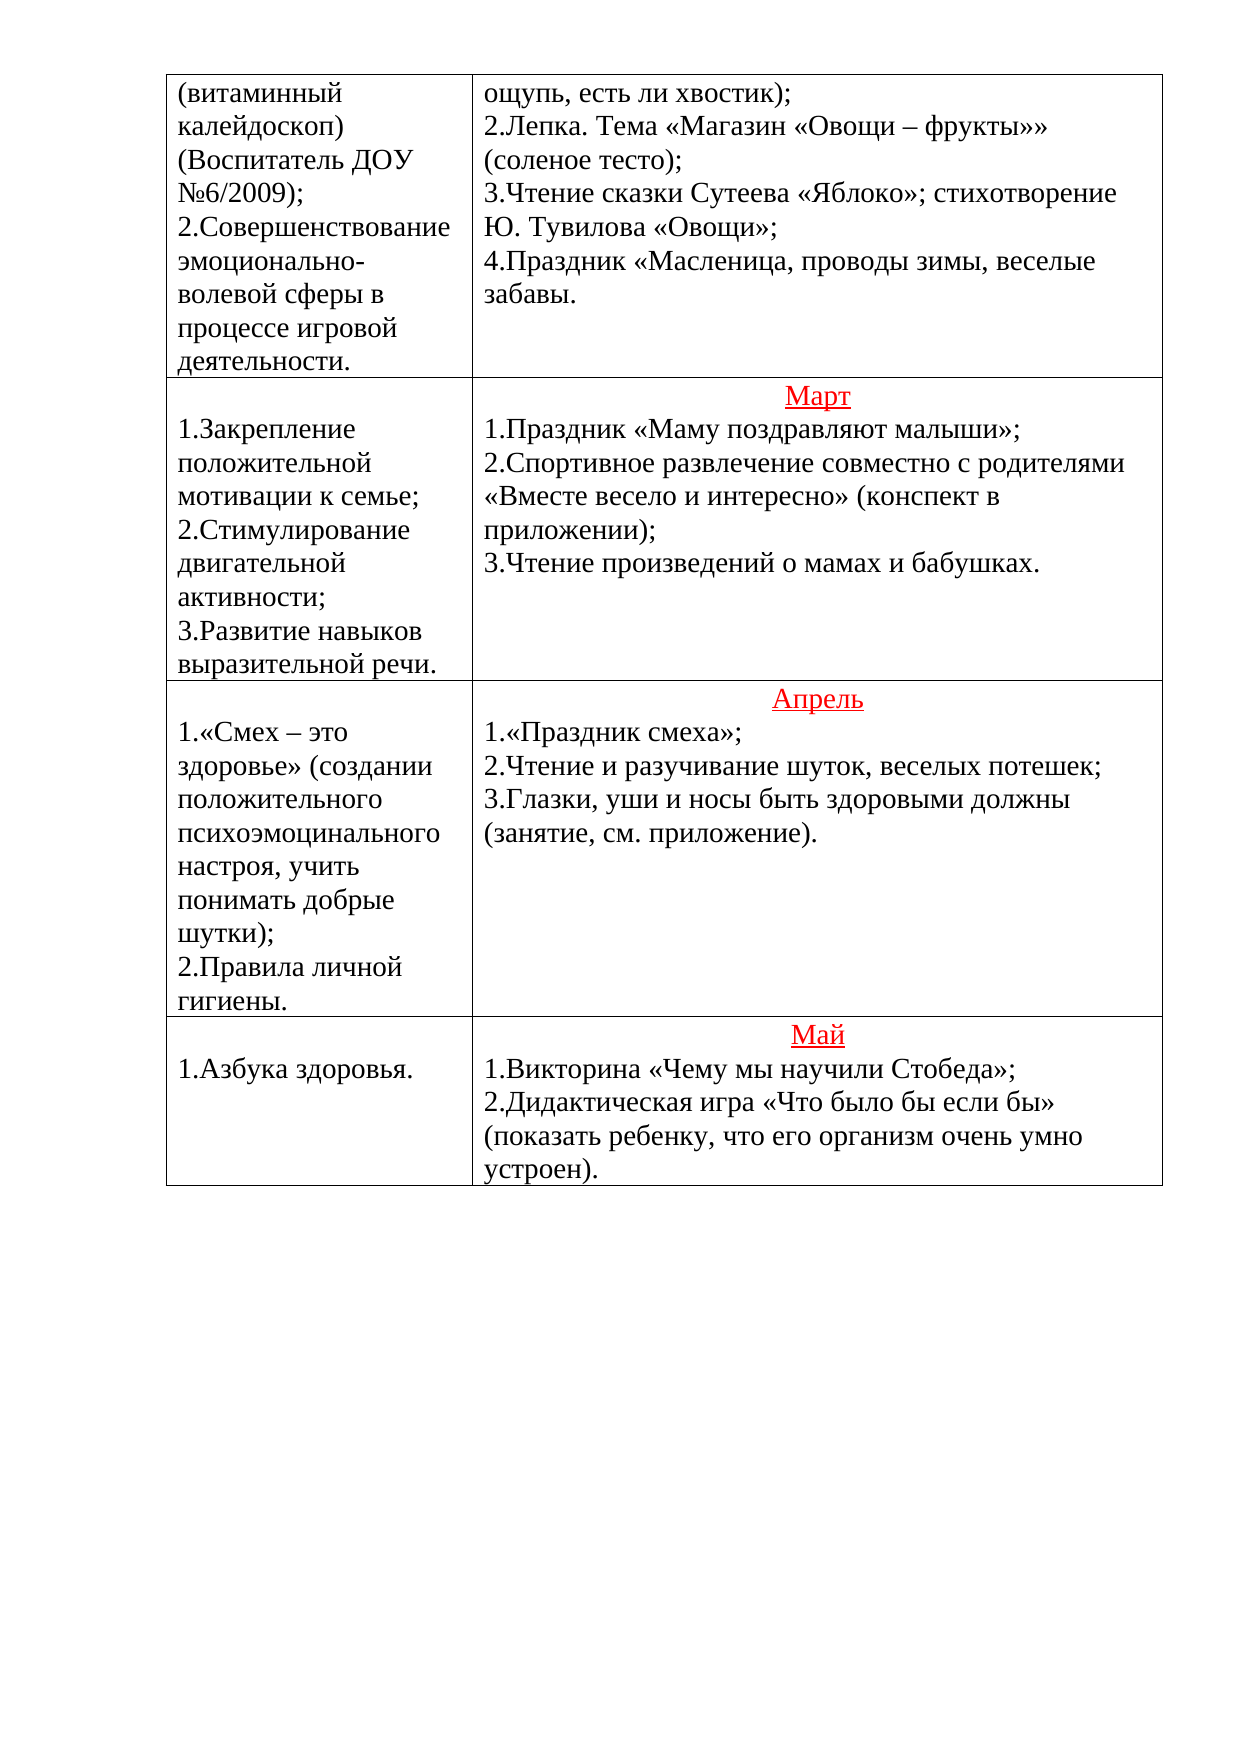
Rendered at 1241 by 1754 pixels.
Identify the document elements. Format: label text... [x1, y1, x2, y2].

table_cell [473, 75, 1162, 377]
table_cell Апрель 1.«Праздник смеха»; 2.Чтение и разучивание шуток, веселых потешек; 3.Глазки, уши и носы быть здоровыми должны (занятие, см. приложение). [473, 681, 1162, 1016]
table_cell Май 1.Викторина «Чему мы научили Стобеда»; 2.Дидактическая игра «Что было бы если бы» (показать ребенку, что его организм очень умно устроен). [473, 1017, 1162, 1185]
table_cell 1.Азбука здоровья. [167, 1017, 472, 1185]
table_cell 1.Закрепление положительной мотивации к семье; 2.Стимулирование двигательной активности; 3.Развитие навыков выразительной речи. [167, 378, 472, 680]
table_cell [167, 75, 472, 377]
table_cell 1.«Смех – это здоровье» (создании положительного психоэмоцинального настроя, учить понимать добрые шутки); 2.Правила личной гигиены. [167, 681, 472, 1016]
table_cell Март 1.Праздник «Маму поздравляют малыши»; 2.Спортивное развлечение совместно с родителями «Вместе весело и интересно» (конспект в приложении); 3.Чтение произведений о мамах и бабушках. [473, 378, 1162, 680]
